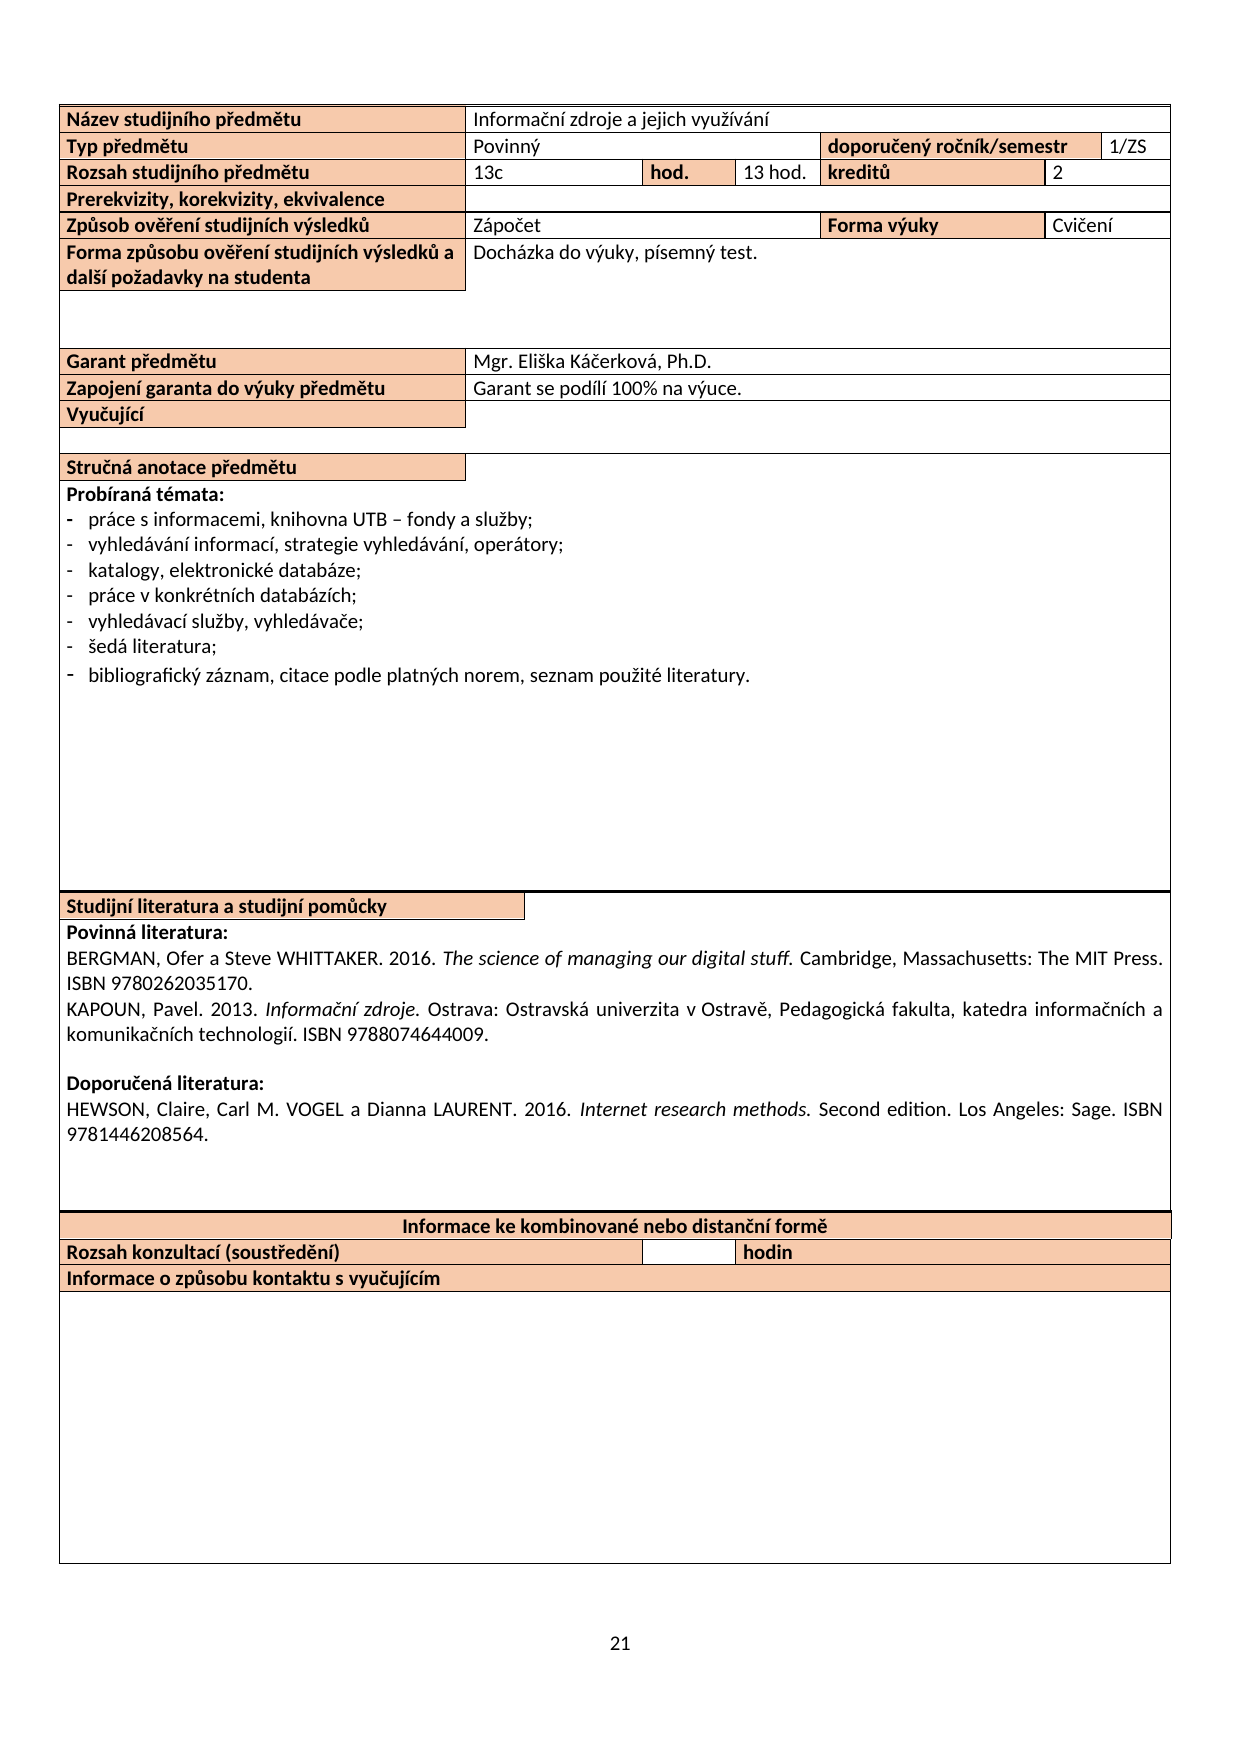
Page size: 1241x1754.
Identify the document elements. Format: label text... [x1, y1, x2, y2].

table_cell [466, 454, 1170, 480]
table_cell Studijní literatura a studijní pomůcky [60, 893, 524, 918]
table_cell 13 hod. [736, 160, 820, 185]
table_cell Povinný [466, 133, 820, 158]
table_cell Forma výuky [821, 213, 1044, 238]
table_cell Zápočet [466, 213, 820, 238]
table_cell Informace o způsobu kontaktu s vyučujícím [60, 1265, 1170, 1291]
table_cell Zapojení garanta do výuky předmětu [60, 375, 465, 400]
table_cell Povinná literatura: BERGMAN, Ofer a Steve WHITTAKER. 2016. The science of managing our digital stuff. Cambridge, Massachusetts: The MIT Press. ISBN 9780262035170. KAPOUN, Pavel. 2013. Informační zdroje. Ostrava: Ostravská univerzita v Ostravě, Pedagogická fakulta, katedra informačních a komunikačních technologií. ISBN 9788074644009. Doporučená literatura: HEWSON, Claire, Carl M. VOGEL a Dianna LAURENT. 2016. Internet research methods. Second edition. Los Angeles: Sage. ISBN 9781446208564. [60, 919, 1170, 1210]
table_cell Cvičení [1046, 213, 1170, 238]
table_cell [643, 1240, 735, 1264]
table_cell Rozsah konzultací (soustředění) [60, 1240, 642, 1264]
table_cell Prerekvizity, korekvizity, ekvivalence [60, 186, 465, 211]
table_cell [60, 427, 1170, 453]
table_cell Informace ke kombinované nebo distanční formě [60, 1213, 1171, 1238]
table_cell [60, 290, 1170, 347]
table_cell Název studijního předmětu [60, 107, 465, 132]
table_cell [525, 893, 1170, 918]
table_cell doporučený ročník/semestr [821, 133, 1101, 158]
table_cell 2 [1046, 160, 1170, 185]
table_cell Rozsah studijního předmětu [60, 160, 465, 185]
table_cell Forma způsobu ověření studijních výsledků a další požadavky na studenta [60, 239, 465, 290]
table_cell Způsob ověření studijních výsledků [60, 213, 465, 238]
table_cell Probíraná témata: práce s informacemi, knihovna UTB – fondy a služby; vyhledávání informací, strategie vyhledávání, operátory; katalogy, elektronické databáze; práce v konkrétních databázích; vyhledávací služby, vyhledávače; šedá literatura; bibliografický záznam, citace podle platných norem, seznam použité literatury. [60, 480, 1170, 890]
table_cell Stručná anotace předmětu [60, 454, 465, 480]
table_cell hodin [736, 1240, 1170, 1264]
table_cell Informační zdroje a jejich využívání [466, 107, 1170, 132]
table_cell 1/ZS [1102, 133, 1170, 158]
table_cell Docházka do výuky, písemný test. [466, 239, 1170, 290]
table_cell [466, 186, 1170, 211]
table_cell [60, 1292, 1170, 1562]
table_cell hod. [643, 160, 735, 185]
table_cell [466, 401, 1170, 427]
table_cell Typ předmětu [60, 133, 465, 158]
table_cell Vyučující [60, 401, 465, 427]
table_cell 13c [466, 160, 642, 185]
table_cell Garant předmětu [60, 349, 465, 374]
table_cell Mgr. Eliška Káčerková, Ph.D. [466, 349, 1170, 374]
table_cell Garant se podílí 100% na výuce. [466, 375, 1170, 400]
table_cell kreditů [821, 160, 1044, 185]
